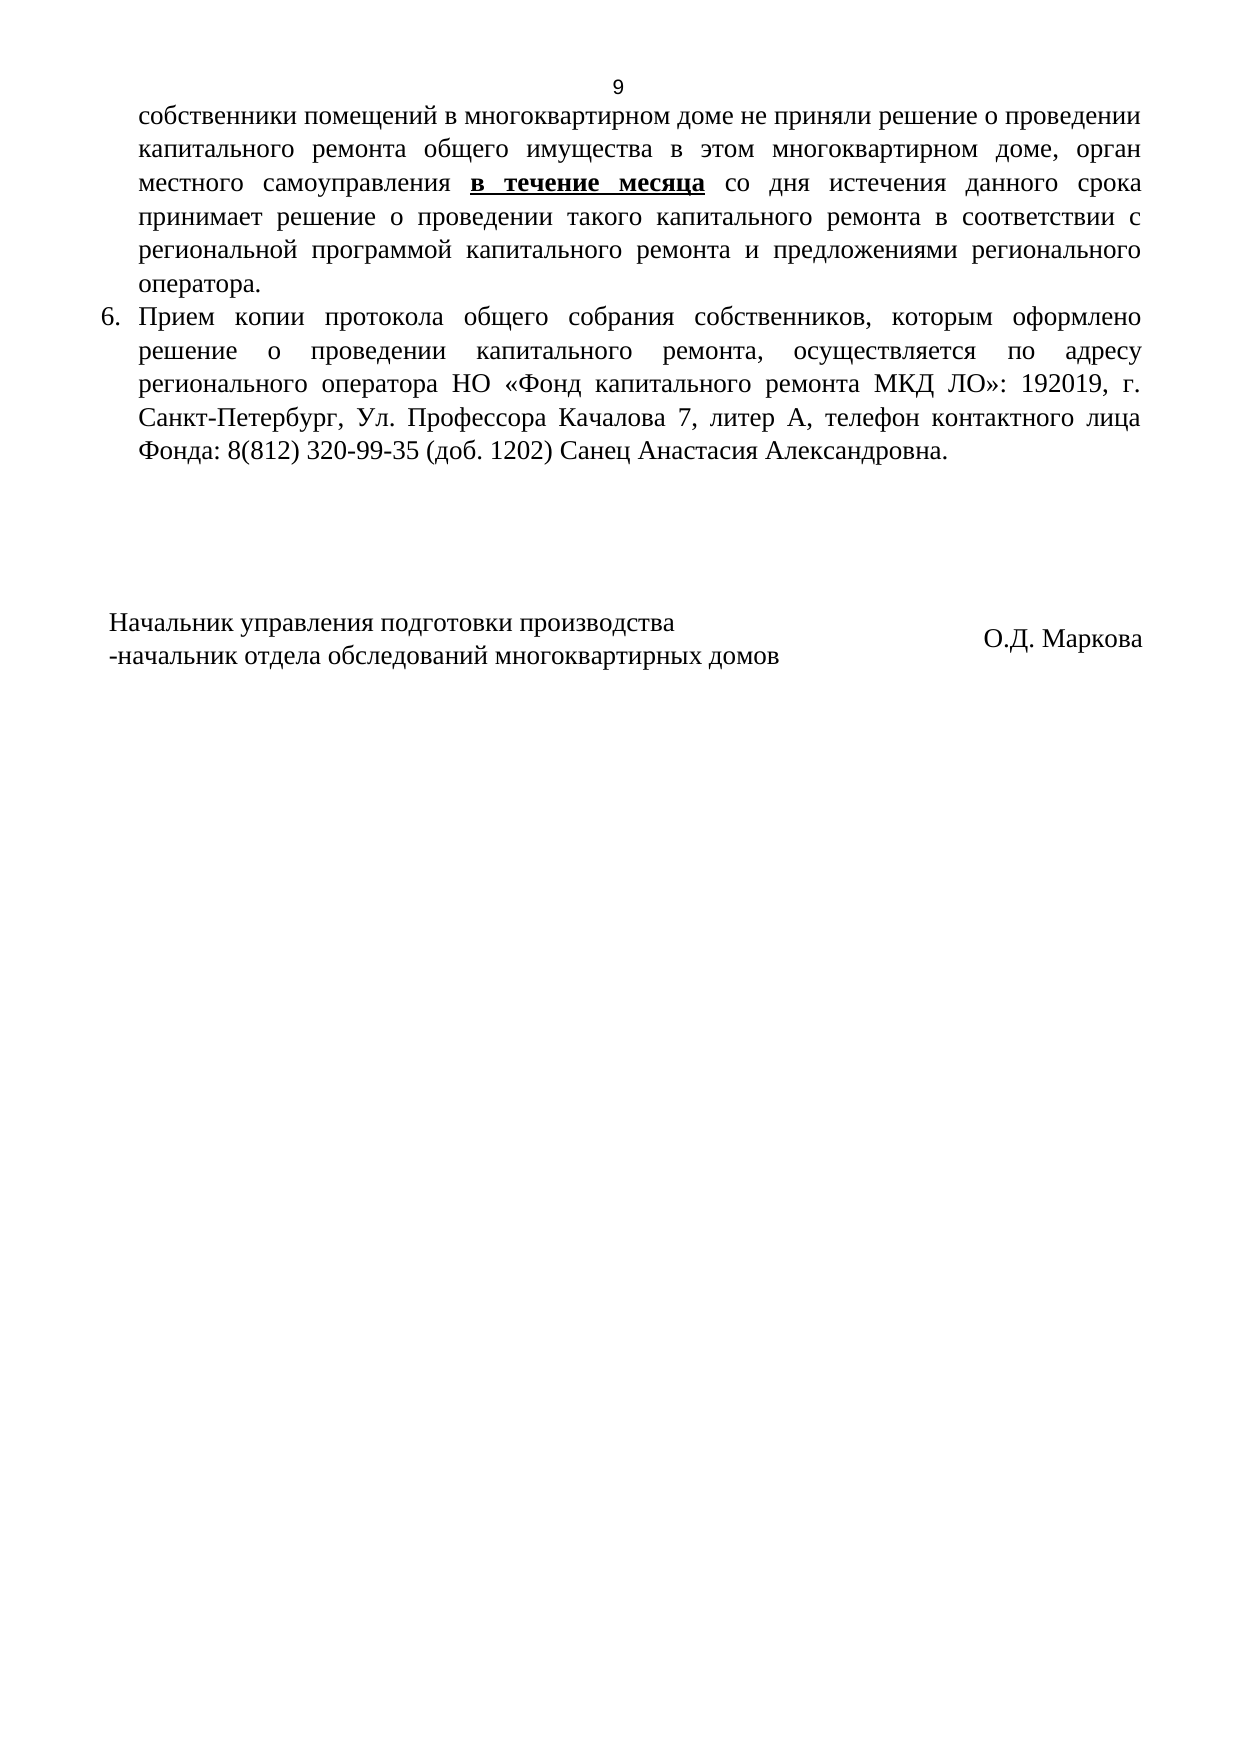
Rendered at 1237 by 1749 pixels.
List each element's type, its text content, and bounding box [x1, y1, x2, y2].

table_header Начальник управления подготовки производства -начальник отдела обследований многоквартирных домов [94, 602, 819, 676]
list Прием копии протокола общего собрания собственников, которым оформлено решение о проведении капитального ремонта, осуществляется по адресу регионального оператора НО «Фонд капитального ремонта МКД ЛО»: 192019, г. Санкт-Петербург, Ул. Профессора Качалова 7, литер А, телефон контактного лица Фонда: 8(812) 320-99-35 (доб. 1202) Санец Анастасия Александровна. [101, 300, 1142, 466]
table_header О.Д. Маркова [819, 602, 1143, 676]
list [101, 99, 1142, 298]
